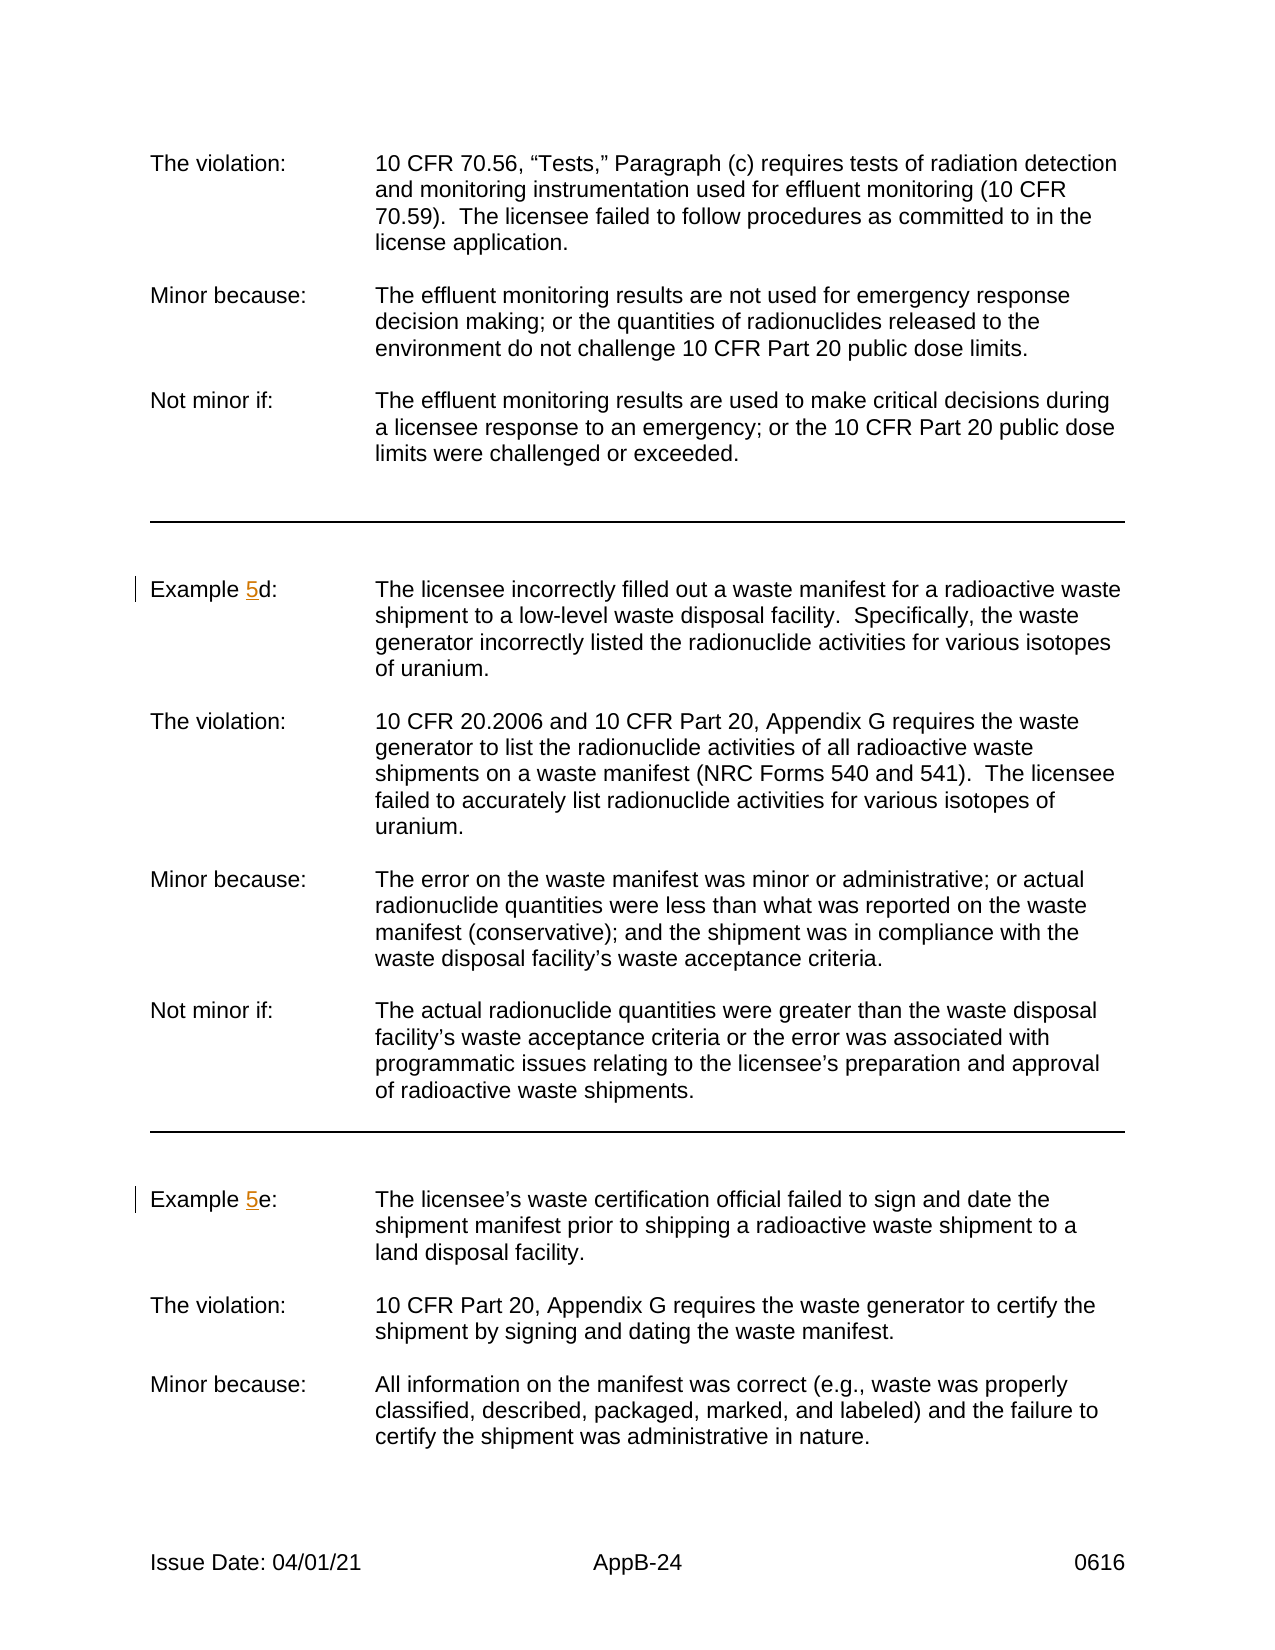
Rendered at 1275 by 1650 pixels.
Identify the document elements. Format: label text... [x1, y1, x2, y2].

text The violation: 10 CFR 70.56, “Tests,” Paragraph (c) requires tests of radiation detection and monitoring instrumentation used for effluent monitoring (10 CFR 70.59). The licensee failed to follow procedures as committed to in the license application. [150, 150, 1125, 255]
text Minor because: All information on the manifest was correct (e.g., waste was properly classified, described, packaged, marked, and labeled) and the failure to certify the shipment was administrative in nature. [150, 1371, 1125, 1450]
text Not minor if: The effluent monitoring results are used to make critical decisions during a licensee response to an emergency; or the 10 CFR Part 20 public dose limits were challenged or exceeded. [150, 387, 1125, 466]
text Minor because: The error on the waste manifest was minor or administrative; or actual radionuclide quantities were less than what was reported on the waste manifest (conservative); and the shipment was in compliance with the waste disposal facility’s waste acceptance criteria. [150, 866, 1125, 971]
text Example d: The licensee incorrectly filled out a waste manifest for a radioactive waste shipment to a low-level waste disposal facility. Specifically, the waste generator incorrectly listed the radionuclide activities for various isotopes of uranium. [150, 576, 1125, 681]
text Example e: The licensee’s waste certification official failed to sign and date the shipment manifest prior to shipping a radioactive waste shipment to a land disposal facility. [150, 1186, 1125, 1265]
text Minor because: The effluent monitoring results are not used for emergency response decision making; or the quantities of radionuclides released to the environment do not challenge 10 CFR Part 20 public dose limits. [150, 282, 1125, 361]
text The violation: 10 CFR 20.2006 and 10 CFR Part 20, Appendix G requires the waste generator to list the radionuclide activities of all radioactive waste shipments on a waste manifest (NRC Forms 540 and 541). The licensee failed to accurately list radionuclide activities for various isotopes of uranium. [150, 708, 1125, 839]
text The violation: 10 CFR Part 20, Appendix G requires the waste generator to certify the shipment by signing and dating the waste manifest. [150, 1292, 1125, 1344]
text Not minor if: The actual radionuclide quantities were greater than the waste disposal facility’s waste acceptance criteria or the error was associated with programmatic issues relating to the licensee’s preparation and approval of radioactive waste shipments. [150, 997, 1125, 1103]
